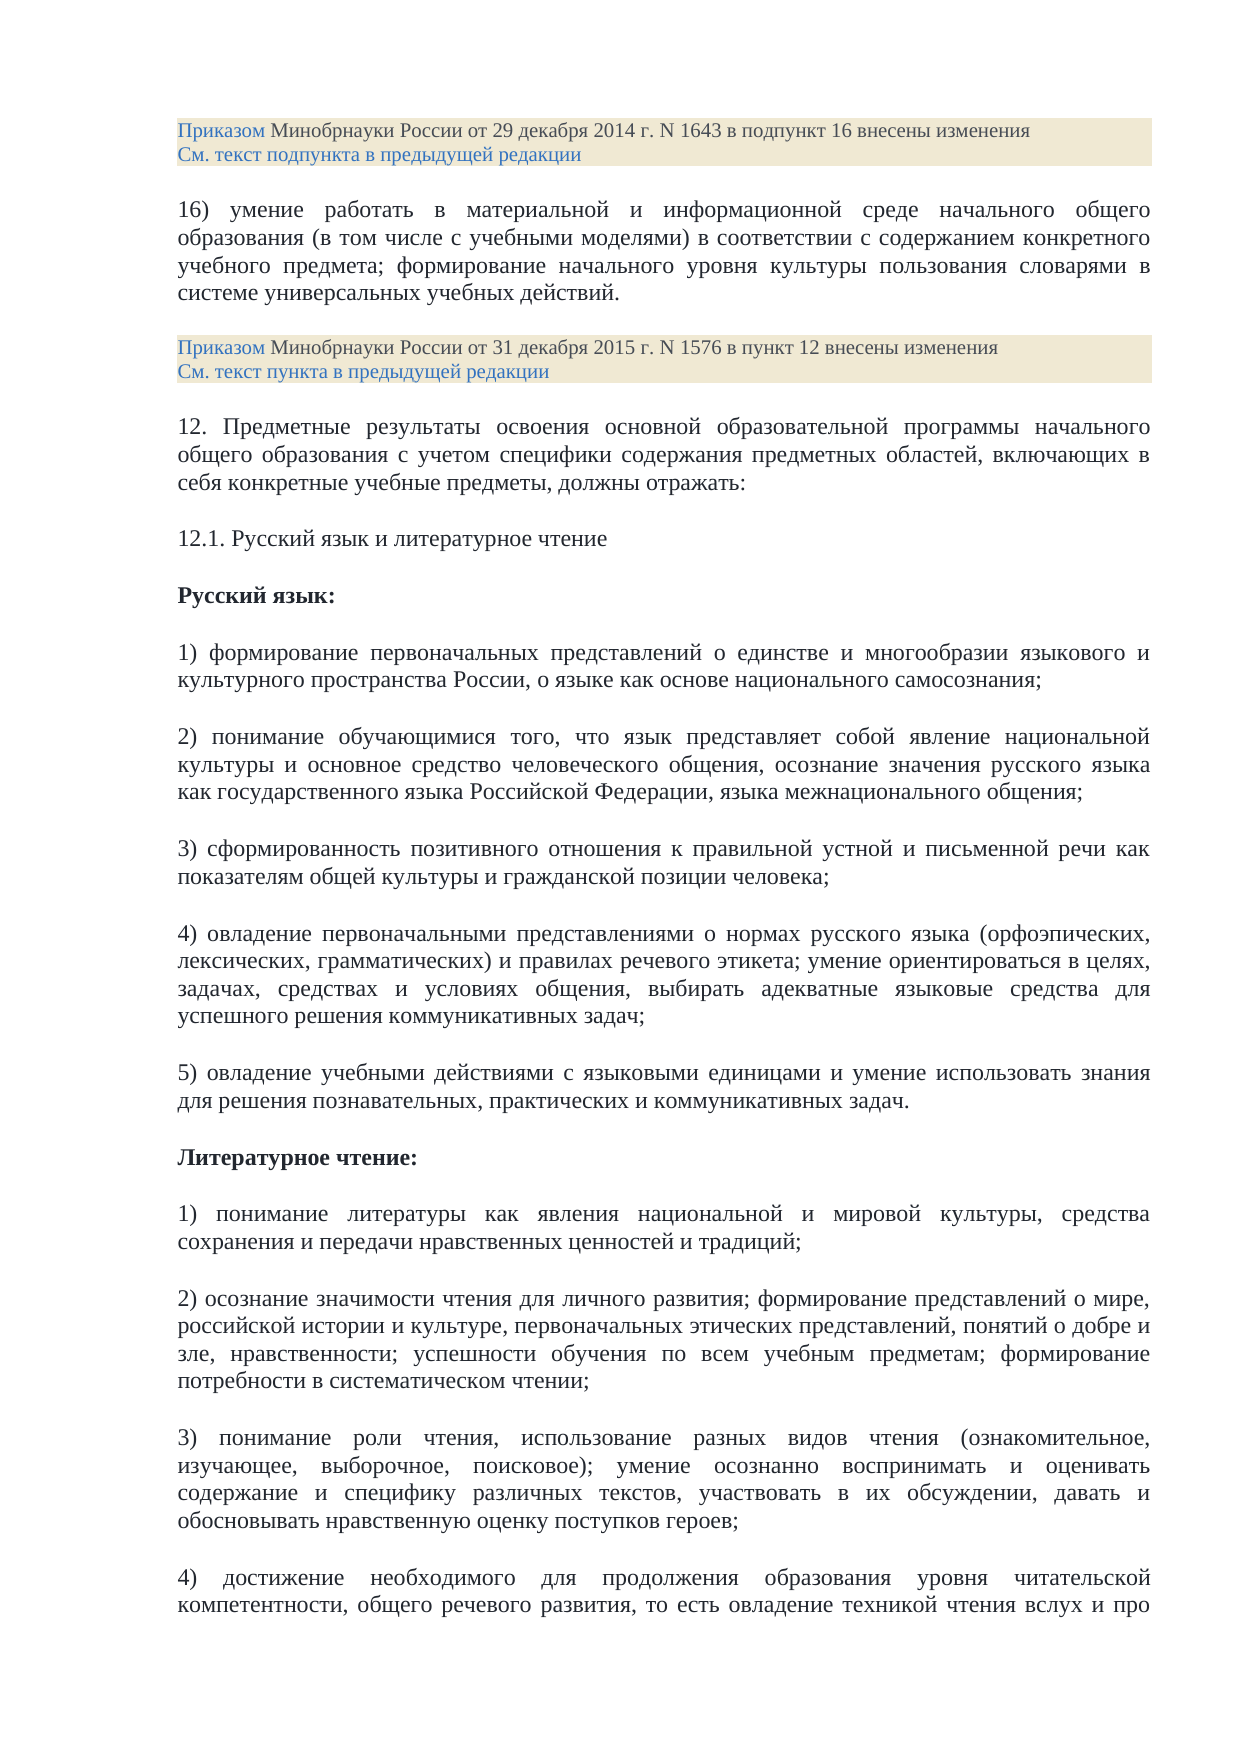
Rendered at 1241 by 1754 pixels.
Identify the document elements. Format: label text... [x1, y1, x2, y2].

text 12. Предметные результаты освоения основной образовательной программы начального общего образования с учетом специфики содержания предметных областей, включающих в себя конкретные учебные предметы, должны отражать: [177, 412, 1152, 495]
text Русский язык: [177, 581, 1152, 609]
text Приказом Минобрнауки России от 29 декабря 2014 г. N 1643 в подпункт 16 внесены изменения [177, 118, 1152, 142]
text 2) понимание обучающимися того, что язык представляет собой явление национальной культуры и основное средство человеческого общения, осознание значения русского языка как государственного языка Российской Федерации, языка межнационального общения; [177, 722, 1152, 805]
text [177, 1563, 1152, 1618]
text 1) формирование первоначальных представлений о единстве и многообразии языкового и культурного пространства России, о языке как основе национального самосознания; [177, 638, 1152, 693]
text 1) понимание литературы как явления национальной и мировой культуры, средства сохранения и передачи нравственных ценностей и традиций; [177, 1199, 1152, 1254]
text 5) овладение учебными действиями с языковыми единицами и умение использовать знания для решения познавательных, практических и коммуникативных задач. [177, 1058, 1152, 1113]
text Литературное чтение: [177, 1142, 1152, 1170]
text См. текст пункта в предыдущей редакции [177, 359, 1152, 383]
text 4) овладение первоначальными представлениями о нормах русского языка (орфоэпических, лексических, грамматических) и правилах речевого этикета; умение ориентироваться в целях, задачах, средствах и условиях общения, выбирать адекватные языковые средства для успешного решения коммуникативных задач; [177, 918, 1152, 1029]
text Приказом Минобрнауки России от 31 декабря 2015 г. N 1576 в пункт 12 внесены изменения [177, 335, 1152, 359]
text 2) осознание значимости чтения для личного развития; формирование представлений о мире, российской истории и культуре, первоначальных этических представлений, понятий о добре и зле, нравственности; успешности обучения по всем учебным предметам; формирование потребности в систематическом чтении; [177, 1284, 1152, 1394]
text См. текст подпункта в предыдущей редакции [177, 142, 1152, 166]
text 16) умение работать в материальной и информационной среде начального общего образования (в том числе с учебными моделями) в соответствии с содержанием конкретного учебного предмета; формирование начального уровня культуры пользования словарями в системе универсальных учебных действий. [177, 195, 1152, 306]
text 3) сформированность позитивного отношения к правильной устной и письменной речи как показателям общей культуры и гражданской позиции человека; [177, 834, 1152, 889]
text 12.1. Русский язык и литературное чтение [177, 524, 1152, 552]
text 3) понимание роли чтения, использование разных видов чтения (ознакомительное, изучающее, выборочное, поисковое); умение осознанно воспринимать и оценивать содержание и специфику различных текстов, участвовать в их обсуждении, давать и обосновывать нравственную оценку поступков героев; [177, 1423, 1152, 1534]
